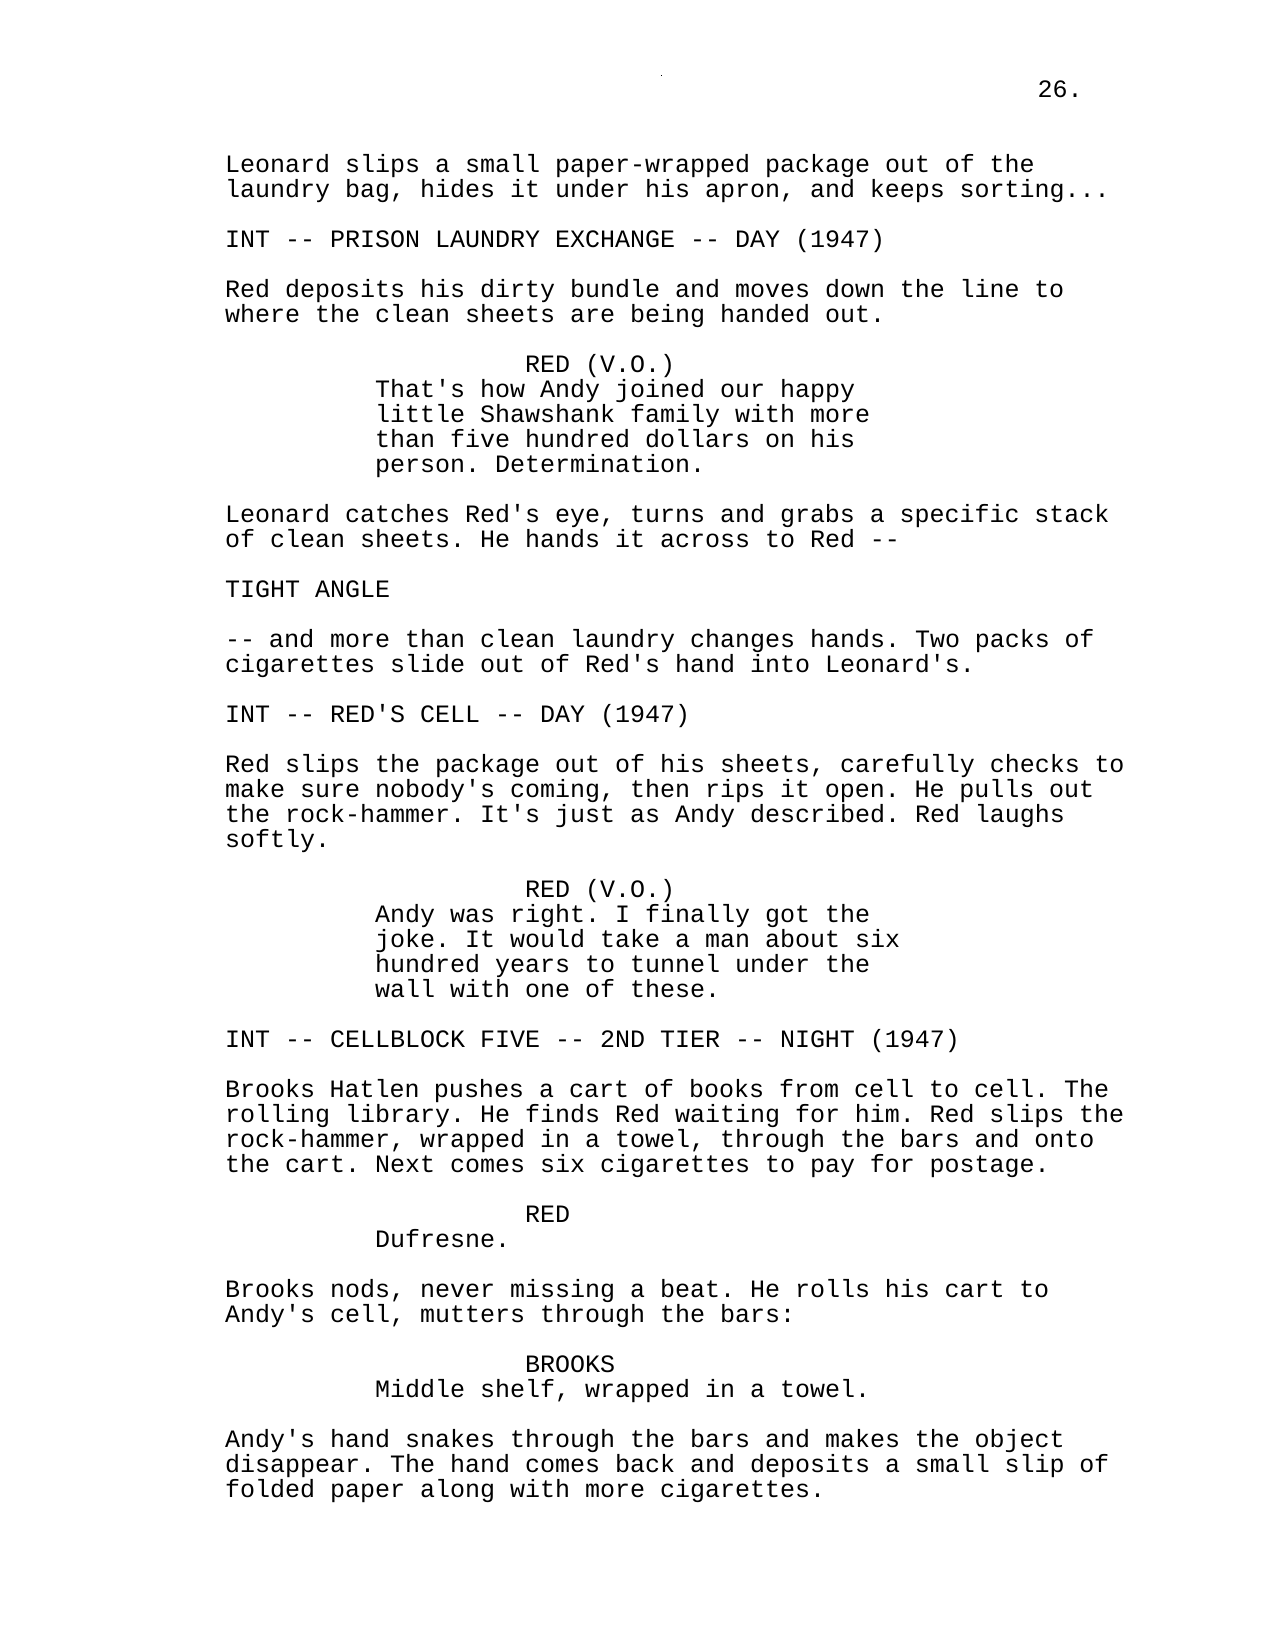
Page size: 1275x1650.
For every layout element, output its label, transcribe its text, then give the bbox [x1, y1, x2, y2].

text hundred years to tunnel under the [375, 952, 1135, 977]
text INT -- CELLBLOCK FIVE -- 2ND TIER -- NIGHT (1947) [225, 1027, 1135, 1052]
text INT -- PRISON LAUNDRY EXCHANGE -- DAY (1947) [225, 227, 1135, 252]
text RED [525, 1202, 1135, 1227]
text That's how Andy joined our happy [375, 377, 1135, 402]
text Andy was right. I finally got the [375, 902, 1135, 927]
text little Shawshank family with more [375, 402, 1135, 427]
text Andy's hand snakes through the bars and makes the object disappear. The hand comes back and deposits a small slip of folded paper along with more cigarettes. [225, 1427, 1125, 1502]
text RED (V.O.) [525, 352, 1135, 377]
text than five hundred dollars on his [375, 427, 1135, 452]
text TIGHT ANGLE [225, 577, 1135, 602]
text Middle shelf, wrapped in a towel. [375, 1377, 1135, 1402]
text Dufresne. [375, 1227, 516, 1252]
text Brooks nods, never missing a beat. He rolls his cart to Andy's cell, mutters through the bars: [225, 1277, 1065, 1327]
text wall with one of these. [375, 977, 1135, 1002]
text Brooks Hatlen pushes a cart of books from cell to cell. The rolling library. He finds Red waiting for him. Red slips the rock-hammer, wrapped in a towel, through the bars and onto the cart. Next comes six cigarettes to pay for postage. [225, 1077, 1135, 1177]
text Leonard catches Red's eye, turns and grabs a specific stack of clean sheets. He hands it across to Red -- [225, 502, 1125, 552]
text INT -- RED'S CELL -- DAY (1947) [225, 702, 1135, 727]
text Red deposits his dirty bundle and moves down the line to where the clean sheets are being handed out. [225, 277, 1080, 327]
text Red slips the package out of his sheets, carefully checks to make sure nobody's coming, then rips it open. He pulls out the rock-hammer. It's just as Andy described. Red laughs softly. [225, 752, 1135, 852]
text joke. It would take a man about six [375, 927, 1135, 952]
text RED (V.O.) [525, 877, 1135, 902]
text -- and more than clean laundry changes hands. Two packs of cigarettes slide out of Red's hand into Leonard's. [225, 627, 1109, 677]
text BROOKS [525, 1352, 1135, 1377]
text Leonard slips a small paper-wrapped package out of the laundry bag, hides it under his apron, and keeps sorting... [225, 152, 1125, 202]
text 26. [1037, 77, 1135, 102]
text person. Determination. [375, 452, 1135, 477]
